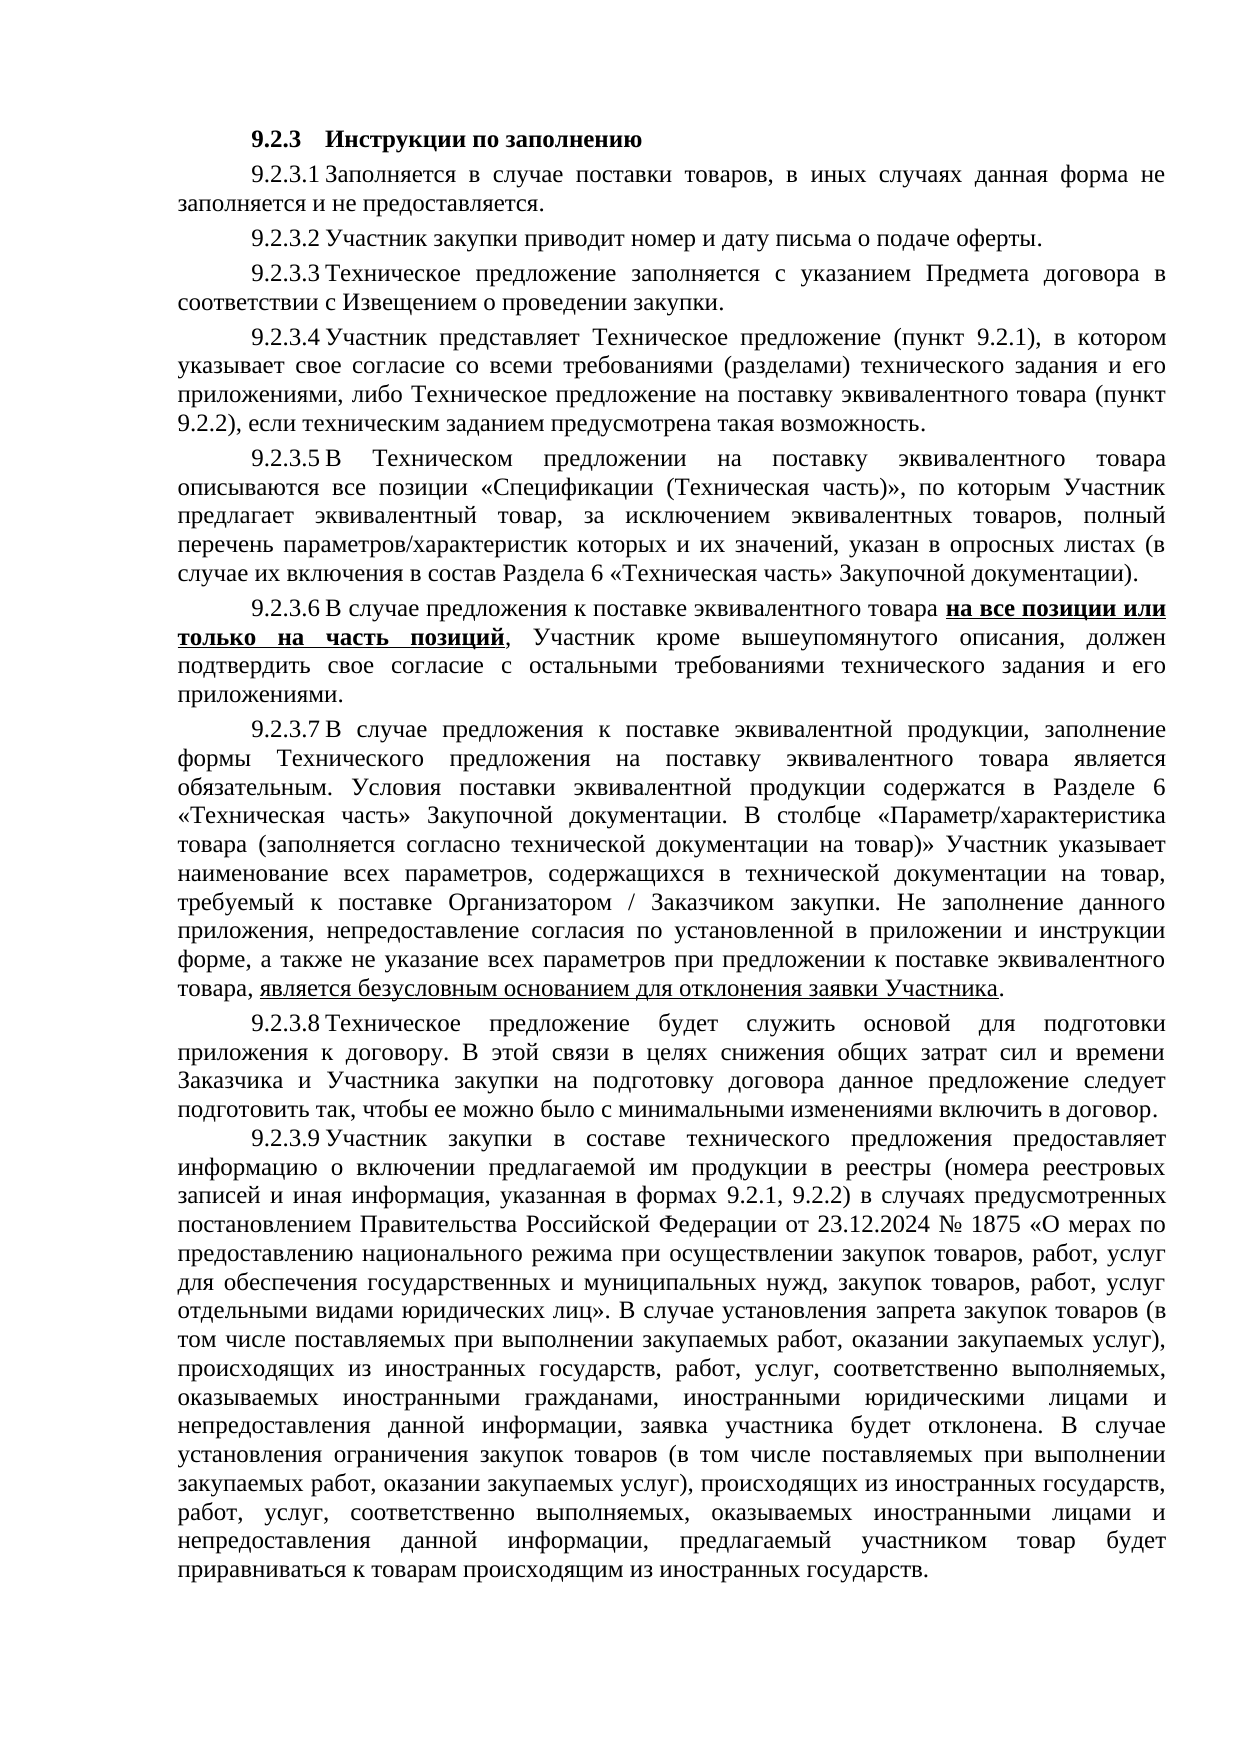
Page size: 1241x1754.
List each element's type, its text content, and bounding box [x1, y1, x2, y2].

list В случае предложения к поставке эквивалентного товара на все позиции или только на часть позиций, Участник кроме вышеупомянутого описания, должен подтвердить свое согласие с остальными требованиями технического задания и его приложениями. [177, 593, 1167, 708]
list Участник закупки в составе технического предложения предоставляет информацию о включении предлагаемой им продукции в реестры (номера реестровых записей и иная информация, указанная в формах 9.2.1, 9.2.2) в случаях предусмотренных постановлением Правительства Российской Федерации от 23.12.2024 № 1875 «О мерах по предоставлению национального режима при осуществлении закупок товаров, работ, услуг для обеспечения государственных и муниципальных нужд, закупок товаров, работ, услуг отдельными видами юридических лиц». В случае установления запрета закупок товаров (в том числе поставляемых при выполнении закупаемых работ, оказании закупаемых услуг), происходящих из иностранных государств, работ, услуг, соответственно выполняемых, оказываемых иностранными гражданами, иностранными юридическими лицами и непредоставления данной информации, заявка участника будет отклонена. В случае установления ограничения закупок товаров (в том числе поставляемых при выполнении закупаемых работ, оказании закупаемых услуг), происходящих из иностранных государств, работ, услуг, соответственно выполняемых, оказываемых иностранными лицами и непредоставления данной информации, предлагаемый участником товар будет приравниваться к товарам происходящим из иностранных государств. [177, 1123, 1167, 1583]
list Участник закупки приводит номер и дату письма о подаче оферты. [177, 223, 1167, 252]
list Инструкции по заполнению [177, 124, 1167, 153]
list Участник представляет Техническое предложение (пункт 9.2.1), в котором указывает свое согласие со всеми требованиями (разделами) технического задания и его приложениями, либо Техническое предложение на поставку эквивалентного товара (пункт 9.2.2), если техническим заданием предусмотрена такая возможность. [177, 322, 1167, 437]
list В случае предложения к поставке эквивалентной продукции, заполнение формы Технического предложения на поставку эквивалентного товара является обязательным. Условия поставки эквивалентной продукции содержатся в Разделе 6 «Техническая часть» Закупочной документации. В столбце «Параметр/характеристика товара (заполняется согласно технической документации на товар)» Участник указывает наименование всех параметров, содержащихся в технической документации на товар, требуемый к поставке Организатором / Заказчиком закупки. Не заполнение данного приложения, непредоставление согласия по установленной в приложении и инструкции форме, а также не указание всех параметров при предложении к поставке эквивалентного товара, является безусловным основанием для отклонения заявки Участника. [177, 714, 1167, 1002]
list В Техническом предложении на поставку эквивалентного товара описываются все позиции «Спецификации (Техническая часть)», по которым Участник предлагает эквивалентный товар, за исключением эквивалентных товаров, полный перечень параметров/характеристик которых и их значений, указан в опросных листах (в случае их включения в состав Раздела 6 «Техническая часть» Закупочной документации). [177, 443, 1167, 587]
list Техническое предложение будет служить основой для подготовки приложения к договору. В этой связи в целях снижения общих затрат сил и времени Заказчика и Участника закупки на подготовку договора данное предложение следует подготовить так, чтобы ее можно было с минимальными изменениями включить в договор. [177, 1008, 1167, 1123]
list Заполняется в случае поставки товаров, в иных случаях данная форма не заполняется и не предоставляется. [177, 159, 1167, 217]
list Техническое предложение заполняется с указанием Предмета договора в соответствии с Извещением о проведении закупки. [177, 258, 1167, 316]
